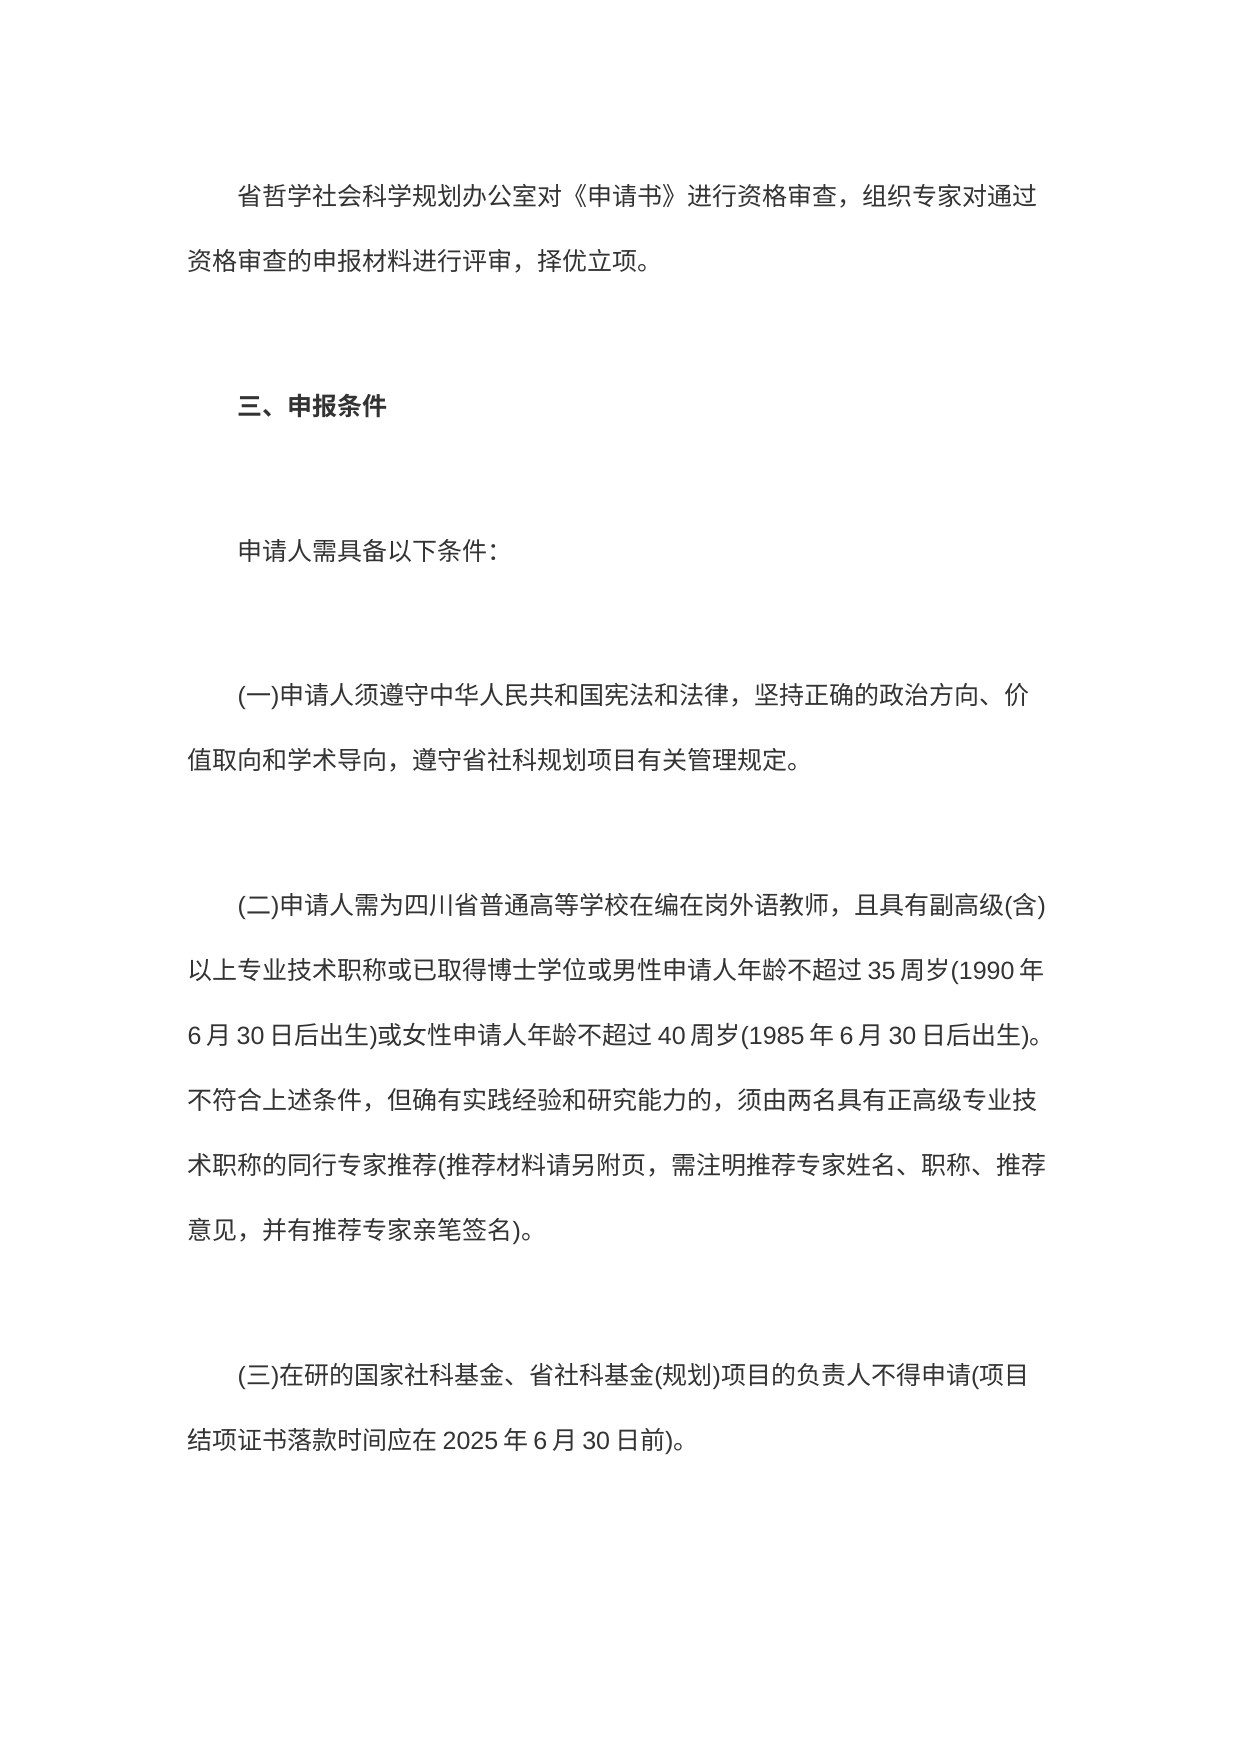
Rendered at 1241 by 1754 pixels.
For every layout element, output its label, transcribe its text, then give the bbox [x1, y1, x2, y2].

text 省哲学社会科学规划办公室对《申请书》进行资格审查，组织专家对通过资格审查的申报材料进行评审，择优立项。 [187, 162, 1053, 292]
text (一)申请人须遵守中华人民共和国宪法和法律，坚持正确的政治方向、价值取向和学术导向，遵守省社科规划项目有关管理规定。 [187, 661, 1053, 791]
text 申请人需具备以下条件： [187, 517, 1053, 582]
text 三、申报条件 [187, 372, 1053, 437]
text (三)在研的国家社科基金、省社科基金(规划)项目的负责人不得申请(项目结项证书落款时间应在2025年6月30日前)。 [187, 1341, 1053, 1471]
text (二)申请人需为四川省普通高等学校在编在岗外语教师，且具有副高级(含)以上专业技术职称或已取得博士学位或男性申请人年龄不超过35周岁(1990年6月30日后出生)或女性申请人年龄不超过40周岁(1985年6月30日后出生)。不符合上述条件，但确有实践经验和研究能力的，须由两名具有正高级专业技术职称的同行专家推荐(推荐材料请另附页，需注明推荐专家姓名、职称、推荐意见，并有推荐专家亲笔签名)。 [187, 871, 1053, 1261]
